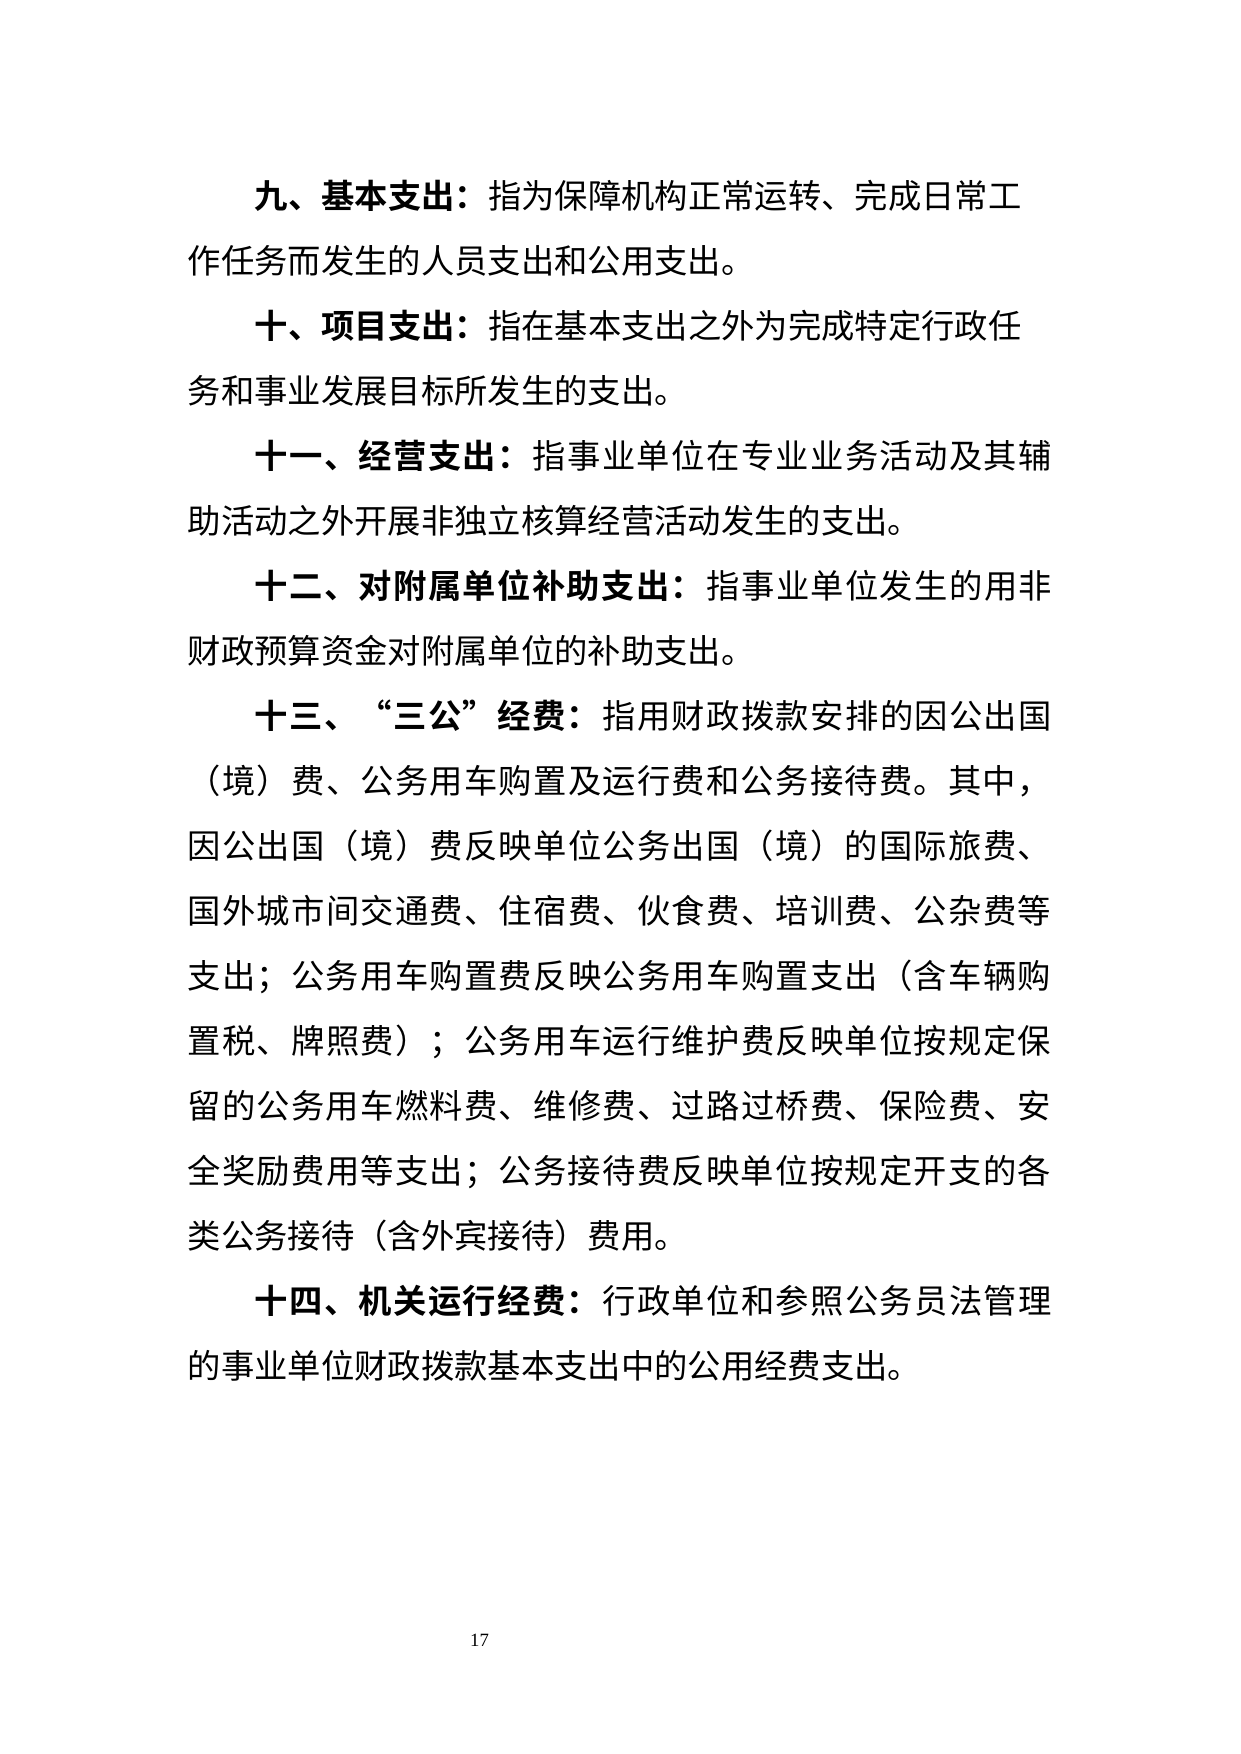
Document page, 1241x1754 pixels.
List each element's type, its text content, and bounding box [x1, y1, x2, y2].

text 十三、“三公”经费：指用财政拨款安排的因公出国（境）费、公务用车购置及运行费和公务接待费。其中，因公出国（境）费反映单位公务出国（境）的国际旅费、国外城市间交通费、住宿费、伙食费、培训费、公杂费等支出；公务用车购置费反映公务用车购置支出（含车辆购置税、牌照费）；公务用车运行维护费反映单位按规定保留的公务用车燃料费、维修费、过路过桥费、保险费、安全奖励费用等支出；公务接待费反映单位按规定开支的各类公务接待（含外宾接待）费用。 [187, 682, 1053, 1267]
text 十四、机关运行经费：行政单位和参照公务员法管理的事业单位财政拨款基本支出中的公用经费支出。 [187, 1267, 1053, 1397]
text 十、项目支出：指在基本支出之外为完成特定行政任务和事业发展目标所发生的支出。 [187, 292, 1053, 422]
text 十二、对附属单位补助支出：指事业单位发生的用非财政预算资金对附属单位的补助支出。 [187, 552, 1053, 682]
text 九、基本支出：指为保障机构正常运转、完成日常工作任务而发生的人员支出和公用支出。 [187, 162, 1053, 292]
text 十一、经营支出：指事业单位在专业业务活动及其辅助活动之外开展非独立核算经营活动发生的支出。 [187, 422, 1053, 552]
